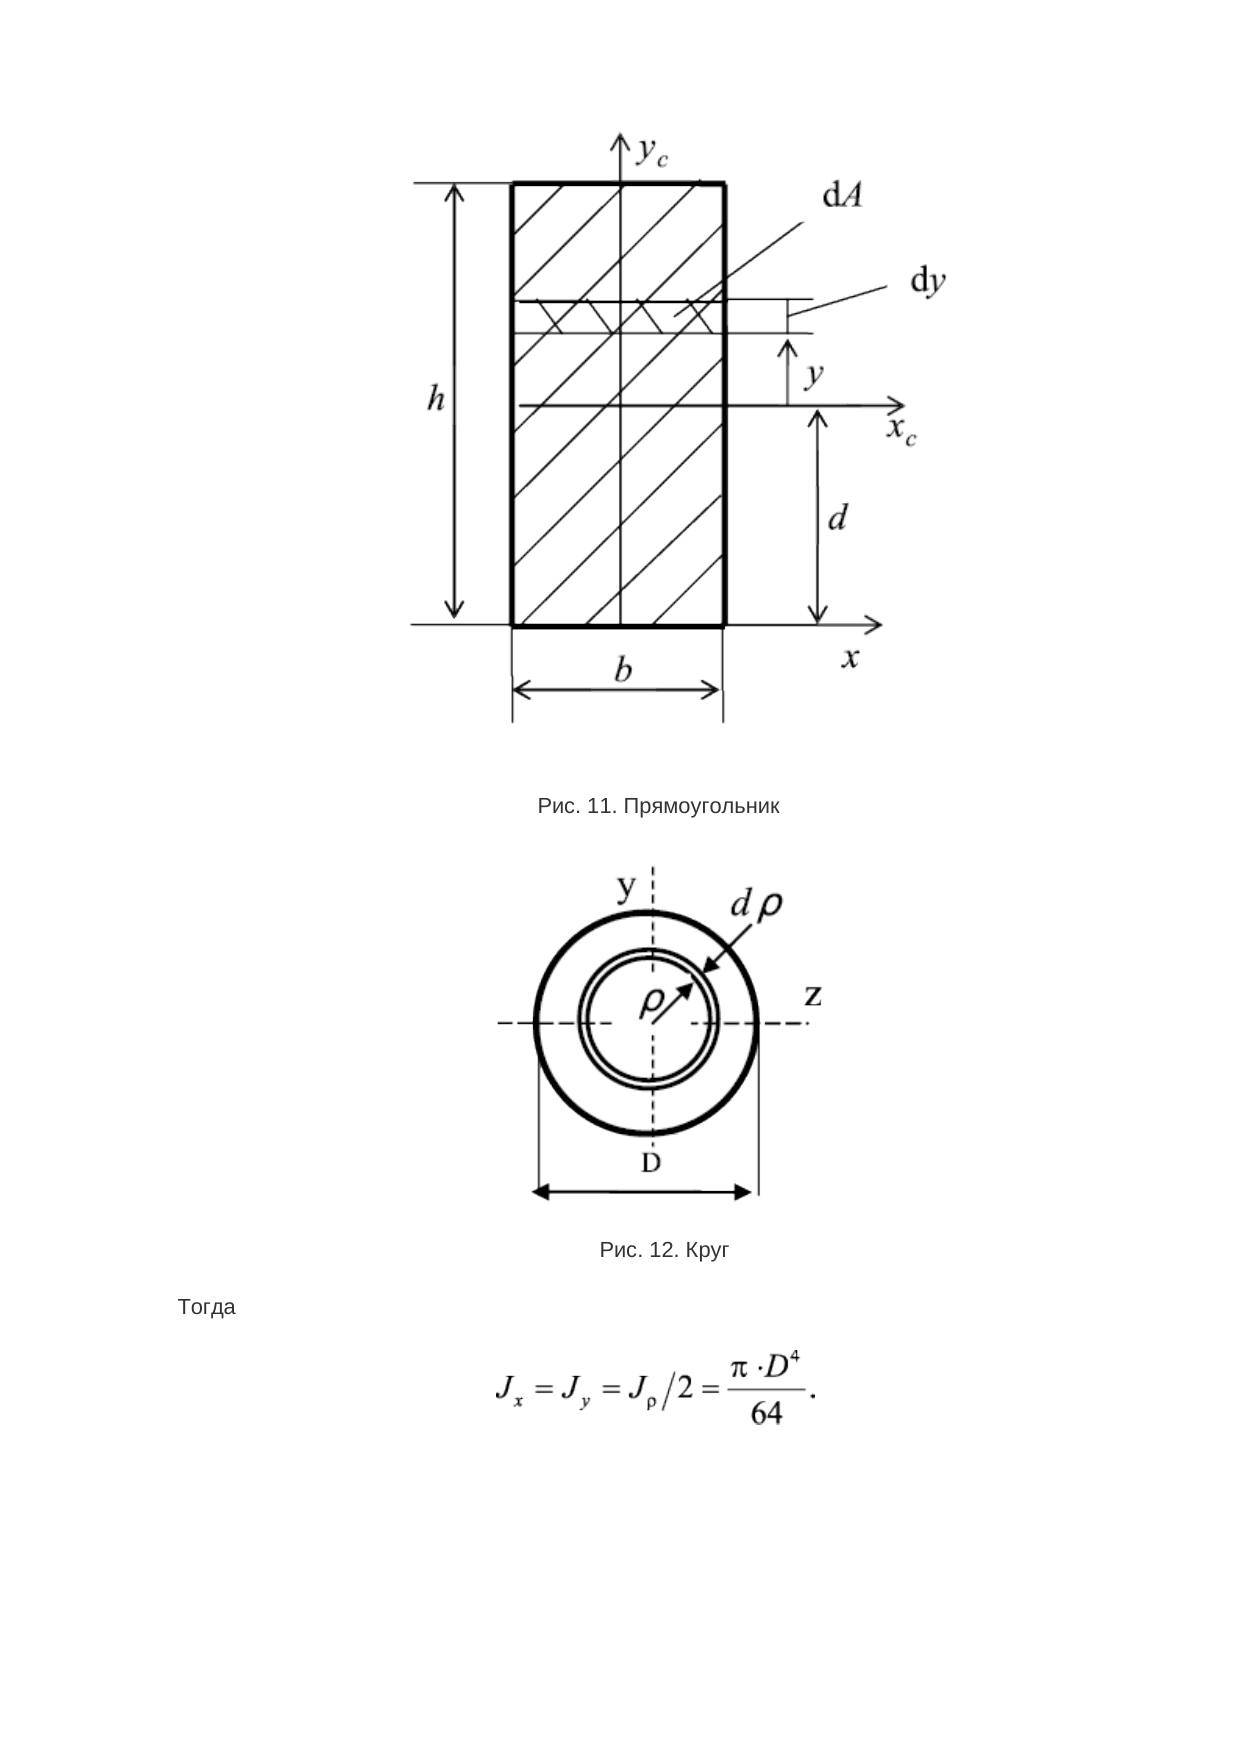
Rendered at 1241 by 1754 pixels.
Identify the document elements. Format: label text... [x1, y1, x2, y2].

text Тогда [177, 1293, 1152, 1319]
picture [368, 118, 955, 758]
text Рис. 11. Прямоугольник [177, 793, 1152, 818]
picture [496, 1350, 815, 1425]
picture [497, 849, 826, 1202]
text Рис. 12. Круг [177, 1237, 1152, 1262]
